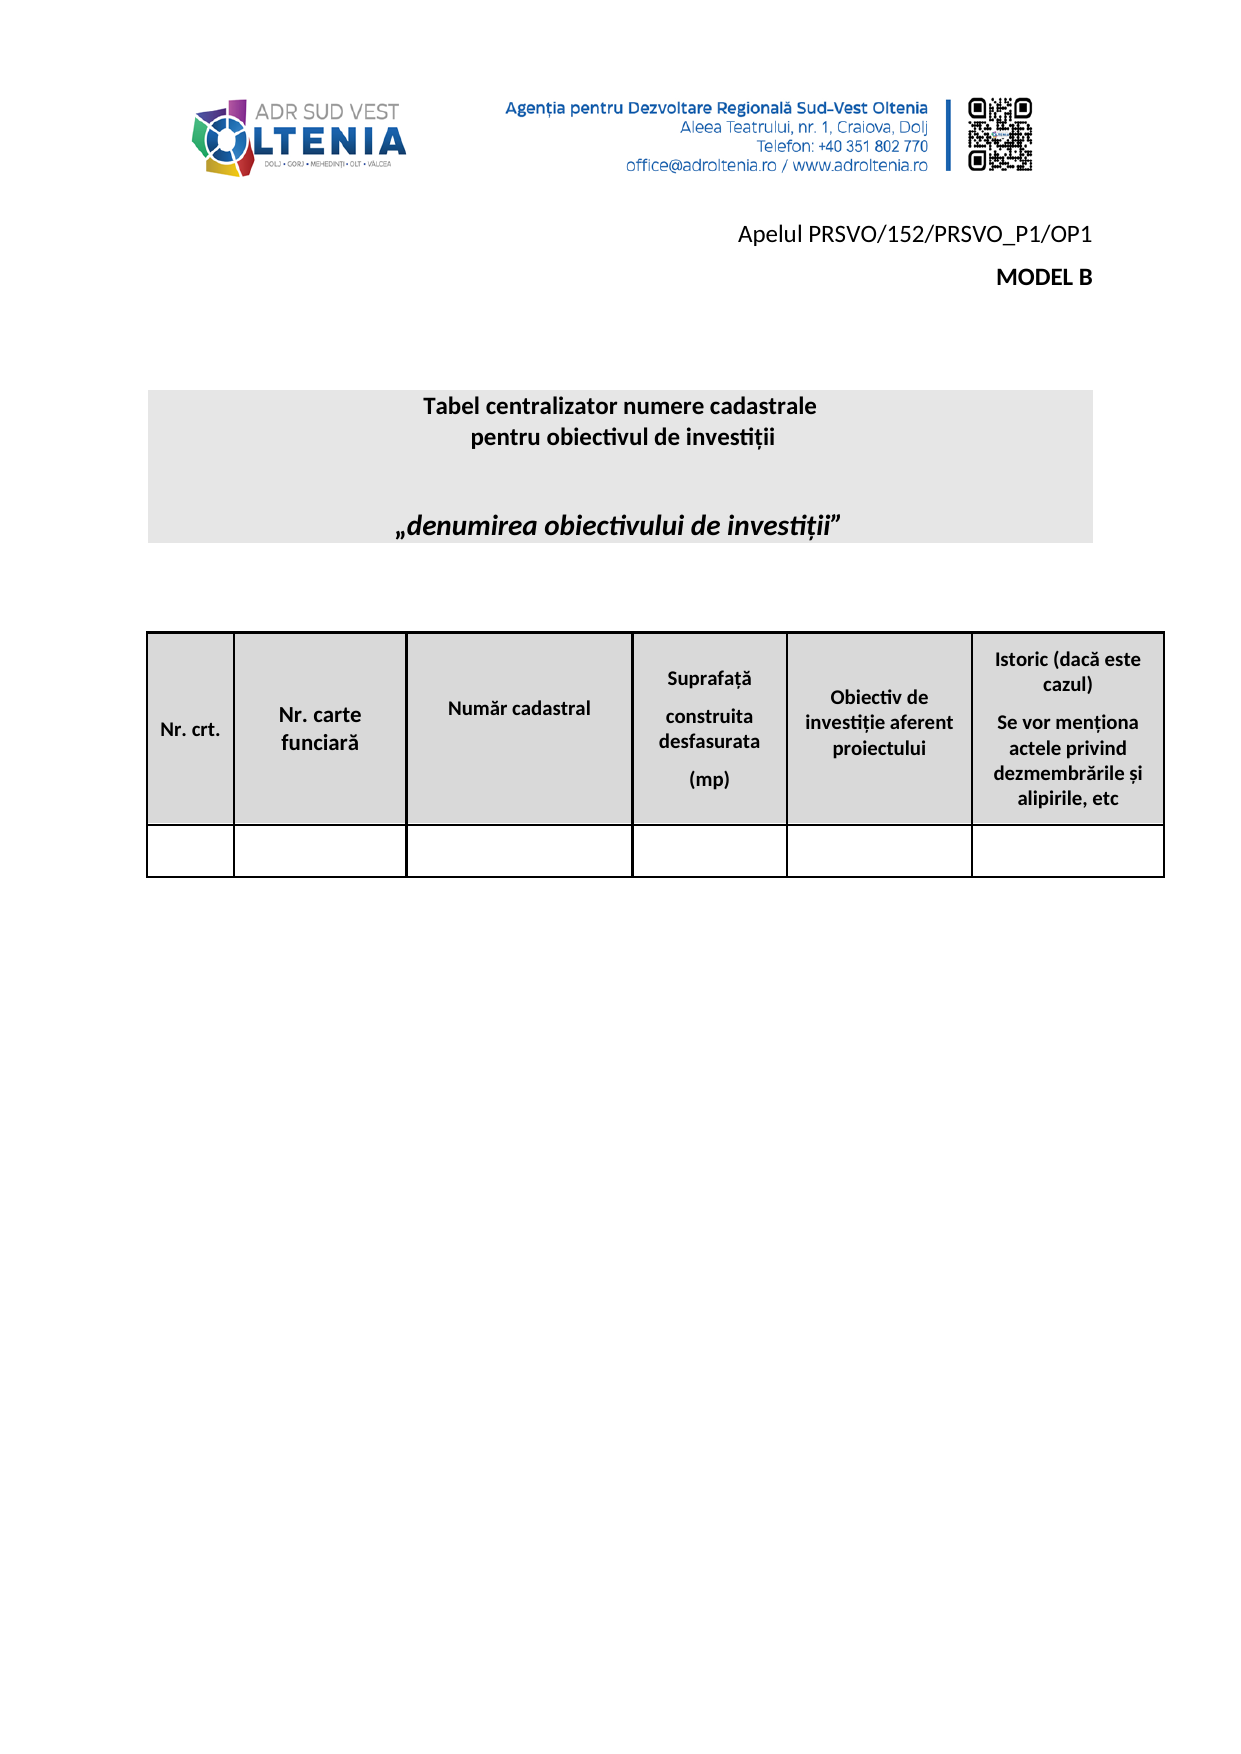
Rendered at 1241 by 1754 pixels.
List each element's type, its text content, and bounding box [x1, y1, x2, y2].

table_header Istoric (dacă este cazul) Se vor menţiona actele privind dezmembrările şi alipirile, etc [973, 634, 1163, 823]
list „denumirea obiectivului de investiții” [148, 507, 1093, 543]
table_cell [788, 826, 971, 876]
table_header Nr. crt. [148, 634, 233, 823]
table_header Obiectiv de investiţie aferent proiectului [788, 634, 971, 823]
list pentru obiectivul de investiții [148, 421, 1093, 451]
text MODEL B [148, 261, 1093, 292]
table_header Număr cadastral [408, 634, 631, 823]
picture [147, 73, 1093, 219]
table_cell [235, 826, 405, 876]
table_cell [634, 826, 786, 876]
table_header Suprafaţă construita desfasurata (mp) [634, 634, 786, 823]
table_cell [408, 826, 631, 876]
table_cell [973, 826, 1163, 876]
list Tabel centralizator numere cadastrale [148, 390, 1093, 421]
table_header Nr. carte funciară [235, 634, 405, 823]
table_cell [148, 826, 233, 876]
